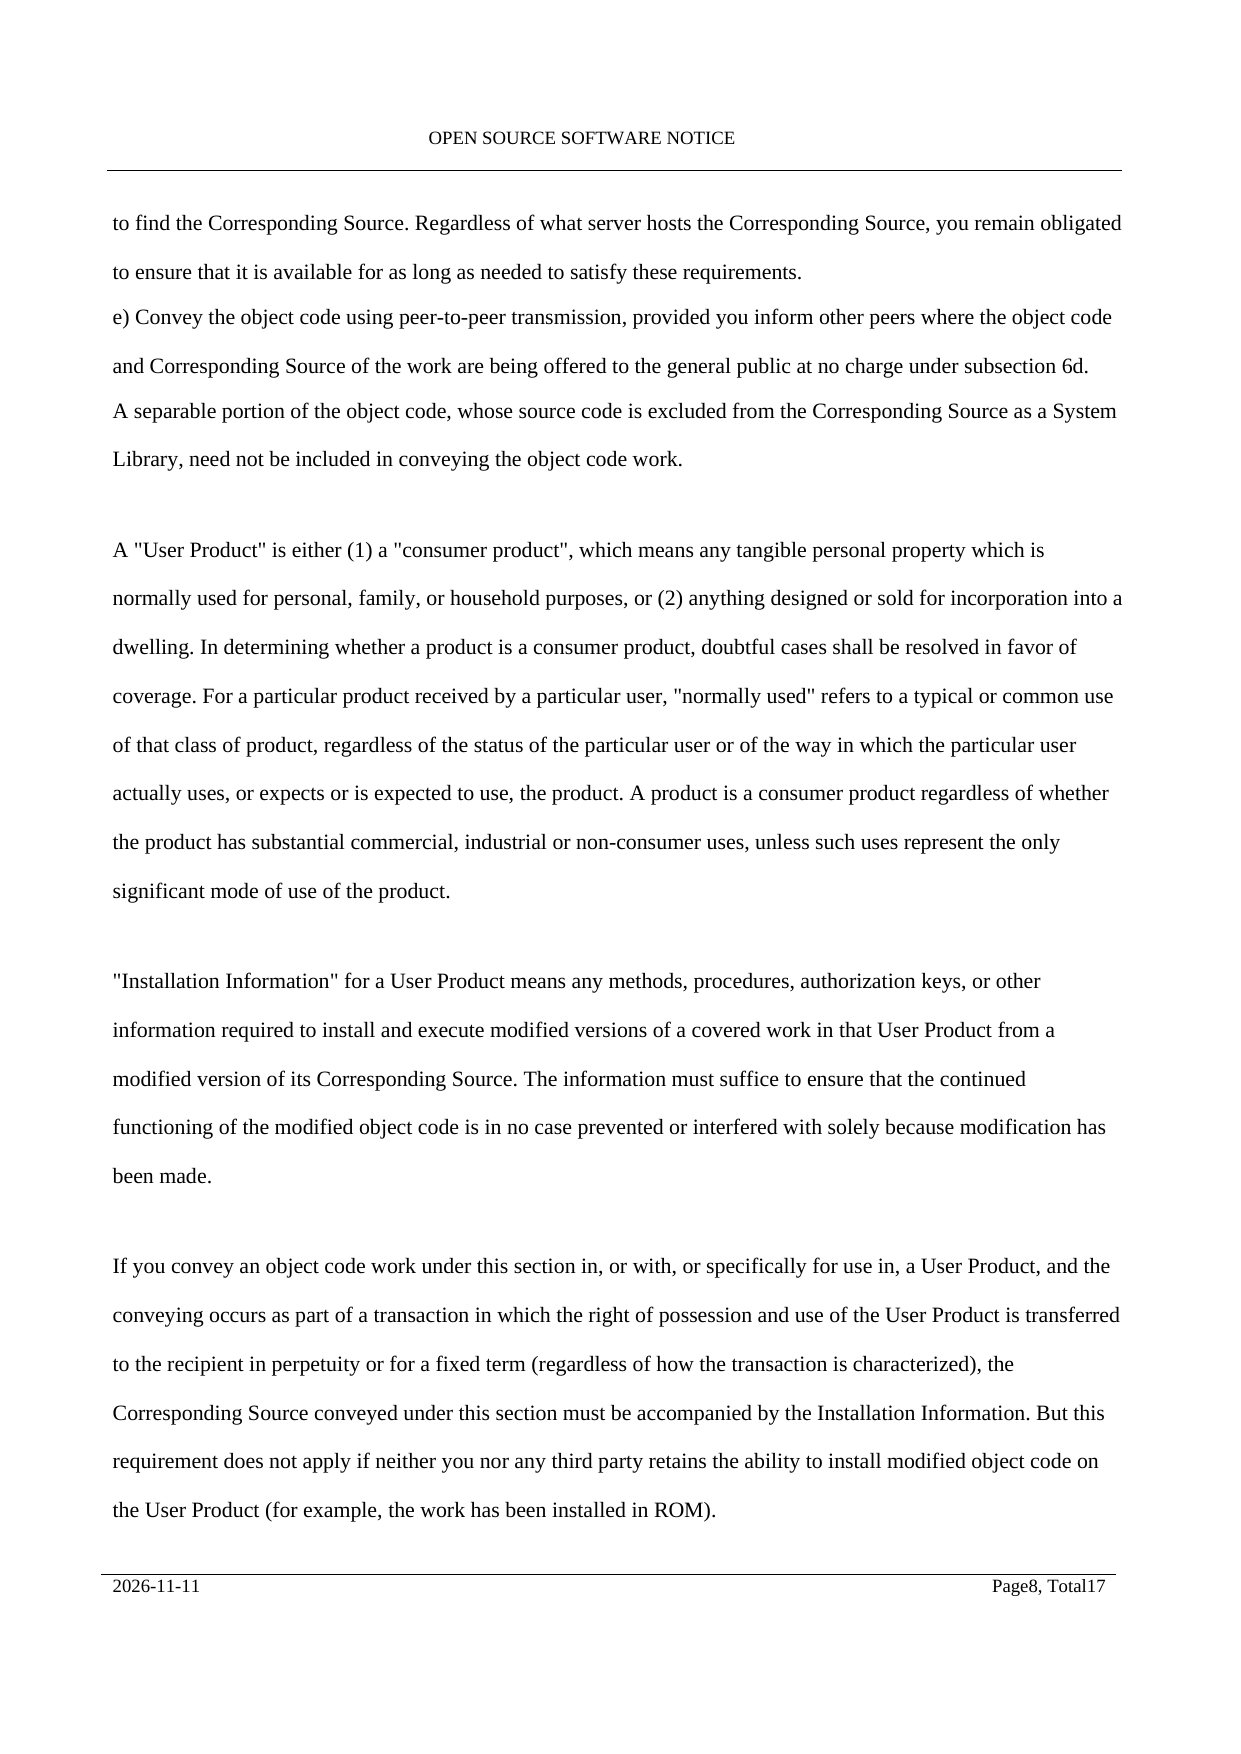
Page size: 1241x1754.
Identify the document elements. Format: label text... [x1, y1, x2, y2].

text e) Convey the object code using peer-to-peer transmission, provided you inform other peers where the object code and Corresponding Source of the work are being offered to the general public at no charge under subsection 6d. [112, 300, 1128, 381]
text "Installation Information" for a User Product means any methods, procedures, authorization keys, or other information required to install and execute modified versions of a covered work in that User Product from a modified version of its Corresponding Source. The information must suffice to ensure that the continued functioning of the modified object code is in no case prevented or interfered with solely because modification has been made. [112, 964, 1128, 1192]
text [112, 206, 1128, 288]
text A separable portion of the object code, whose source code is excluded from the Corresponding Source as a System Library, need not be included in conveying the object code work. [112, 394, 1128, 475]
text A "User Product" is either (1) a "consumer product", which means any tangible personal property which is normally used for personal, family, or household purposes, or (2) anything designed or sold for incorporation into a dwelling. In determining whether a product is a consumer product, doubtful cases shall be resolved in favor of coverage. For a particular product received by a particular user, "normally used" refers to a typical or common use of that class of product, regardless of the status of the particular user or of the way in which the particular user actually uses, or expects or is expected to use, the product. A product is a consumer product regardless of whether the product has substantial commercial, industrial or non-consumer uses, unless such uses represent the only significant mode of use of the product. [112, 533, 1128, 907]
text If you convey an object code work under this section in, or with, or specifically for use in, a User Product, and the conveying occurs as part of a transaction in which the right of possession and use of the User Product is transferred to the recipient in perpetuity or for a fixed term (regardless of how the transaction is characterized), the Corresponding Source conveyed under this section must be accompanied by the Installation Information. But this requirement does not apply if neither you nor any third party retains the ability to install modified object code on the User Product (for example, the work has been installed in ROM). [112, 1250, 1128, 1526]
